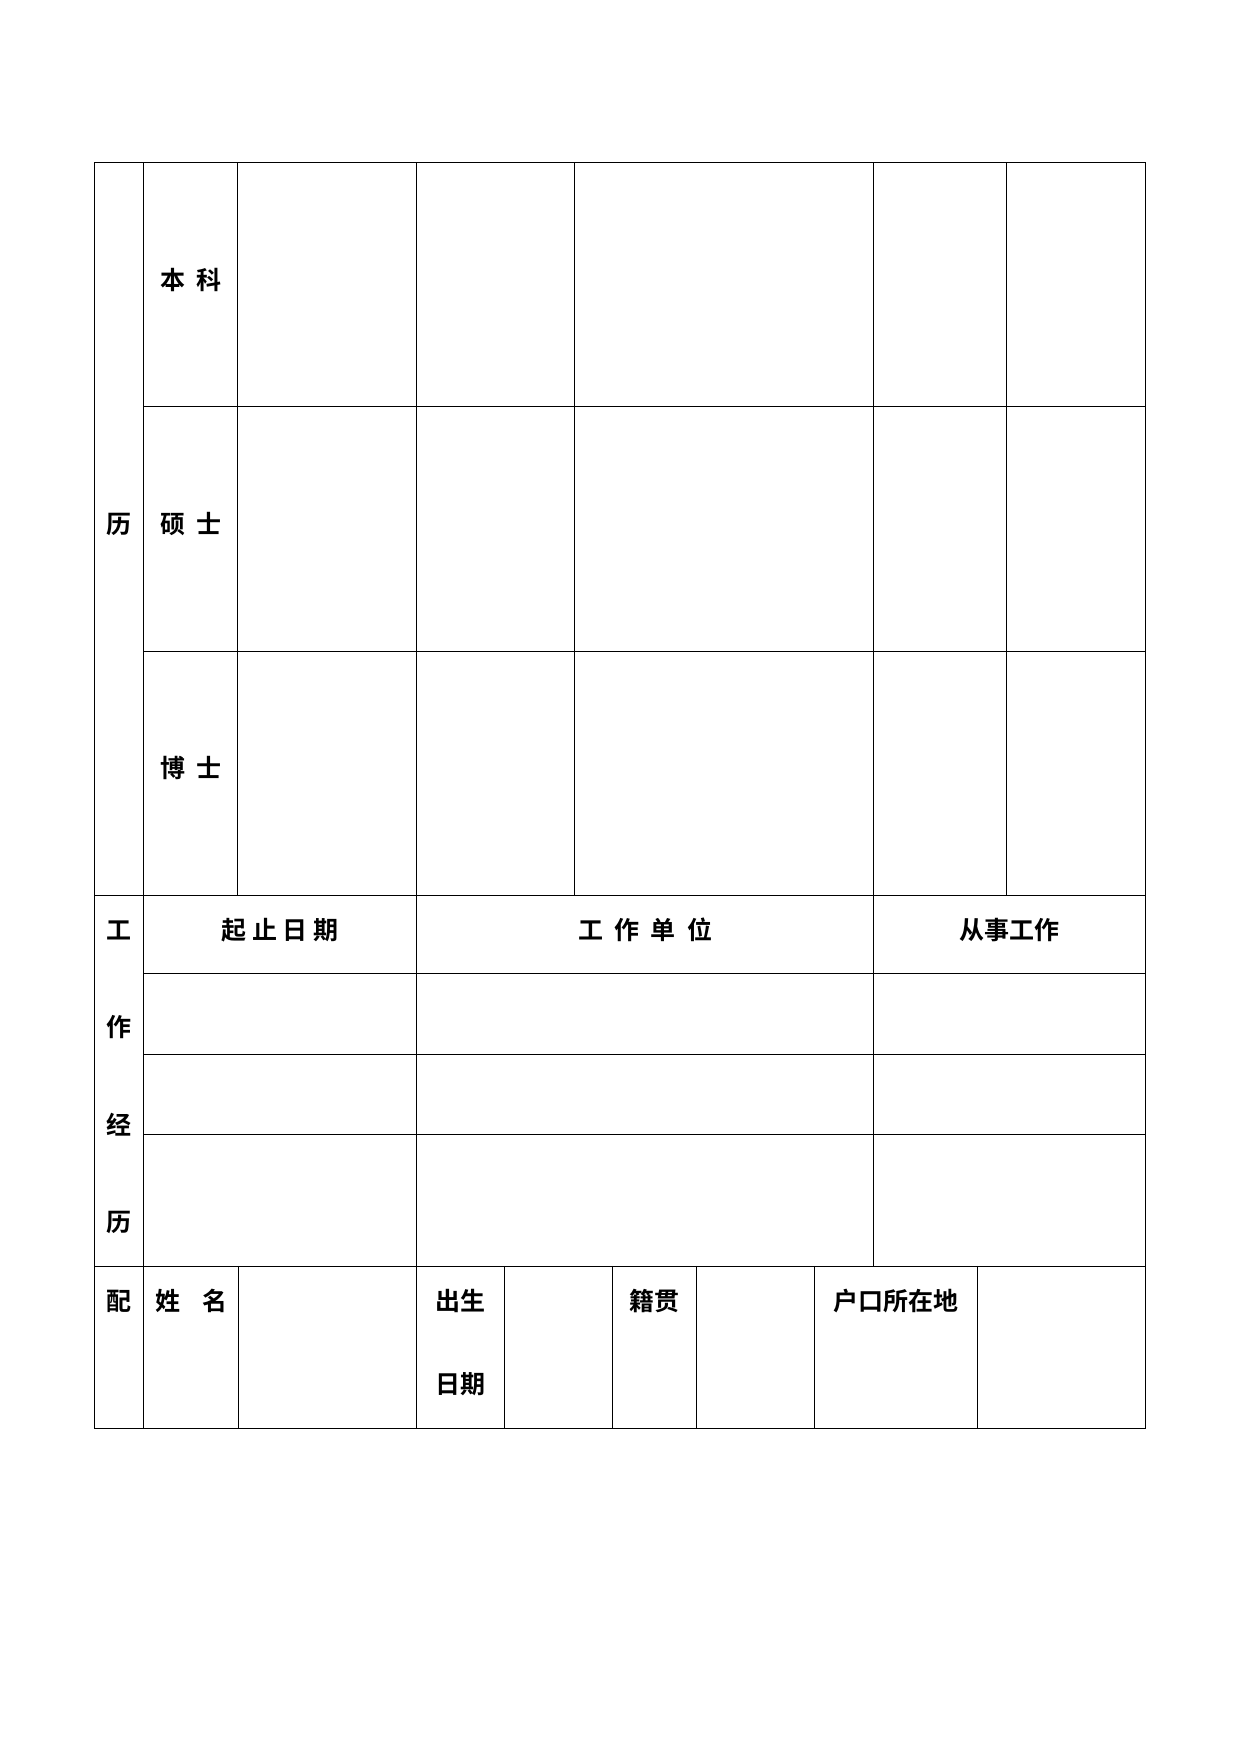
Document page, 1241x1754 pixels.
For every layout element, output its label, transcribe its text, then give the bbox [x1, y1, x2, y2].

table_cell 配偶情况 [95, 1267, 143, 1427]
table_cell [1007, 652, 1145, 895]
table_cell [144, 1055, 416, 1134]
table_cell [417, 974, 873, 1054]
table_cell [1007, 163, 1145, 406]
table_cell [417, 1135, 873, 1266]
table_cell 出生 日期 [417, 1267, 504, 1427]
table_cell [874, 407, 1006, 651]
table_cell 本 科 [144, 163, 237, 406]
table_cell 从事工作 [874, 896, 1145, 973]
table_cell 硕 士 [144, 407, 237, 651]
table_cell [874, 1135, 1145, 1266]
table_cell [575, 652, 873, 895]
table_cell [417, 1055, 873, 1134]
table_cell [144, 1135, 416, 1266]
table_cell [575, 163, 873, 406]
table_cell [874, 1055, 1145, 1134]
table_cell 博 士 [144, 652, 237, 895]
table_cell [417, 652, 574, 895]
table_cell 户口所在地 [815, 1267, 977, 1427]
table_cell [238, 652, 416, 895]
table_cell 学 历 [95, 163, 143, 895]
table_cell 姓 名 [144, 1267, 238, 1427]
table_cell [697, 1267, 814, 1427]
table_cell 工作经历 [95, 896, 143, 1266]
table_cell 籍贯 [613, 1267, 696, 1427]
table_cell [1007, 407, 1145, 651]
table_cell [575, 407, 873, 651]
table_cell [417, 407, 574, 651]
table_cell [238, 163, 416, 406]
table_cell [417, 163, 574, 406]
table_cell [505, 1267, 612, 1427]
table_cell [874, 163, 1006, 406]
table_cell [874, 652, 1006, 895]
table_cell [238, 407, 416, 651]
table_cell [874, 974, 1145, 1054]
table_cell 起 止 日 期 [144, 896, 416, 973]
table_cell [978, 1267, 1145, 1427]
table_cell [144, 974, 416, 1054]
table_cell [239, 1267, 416, 1427]
table_cell 工 作 单 位 [417, 896, 873, 973]
